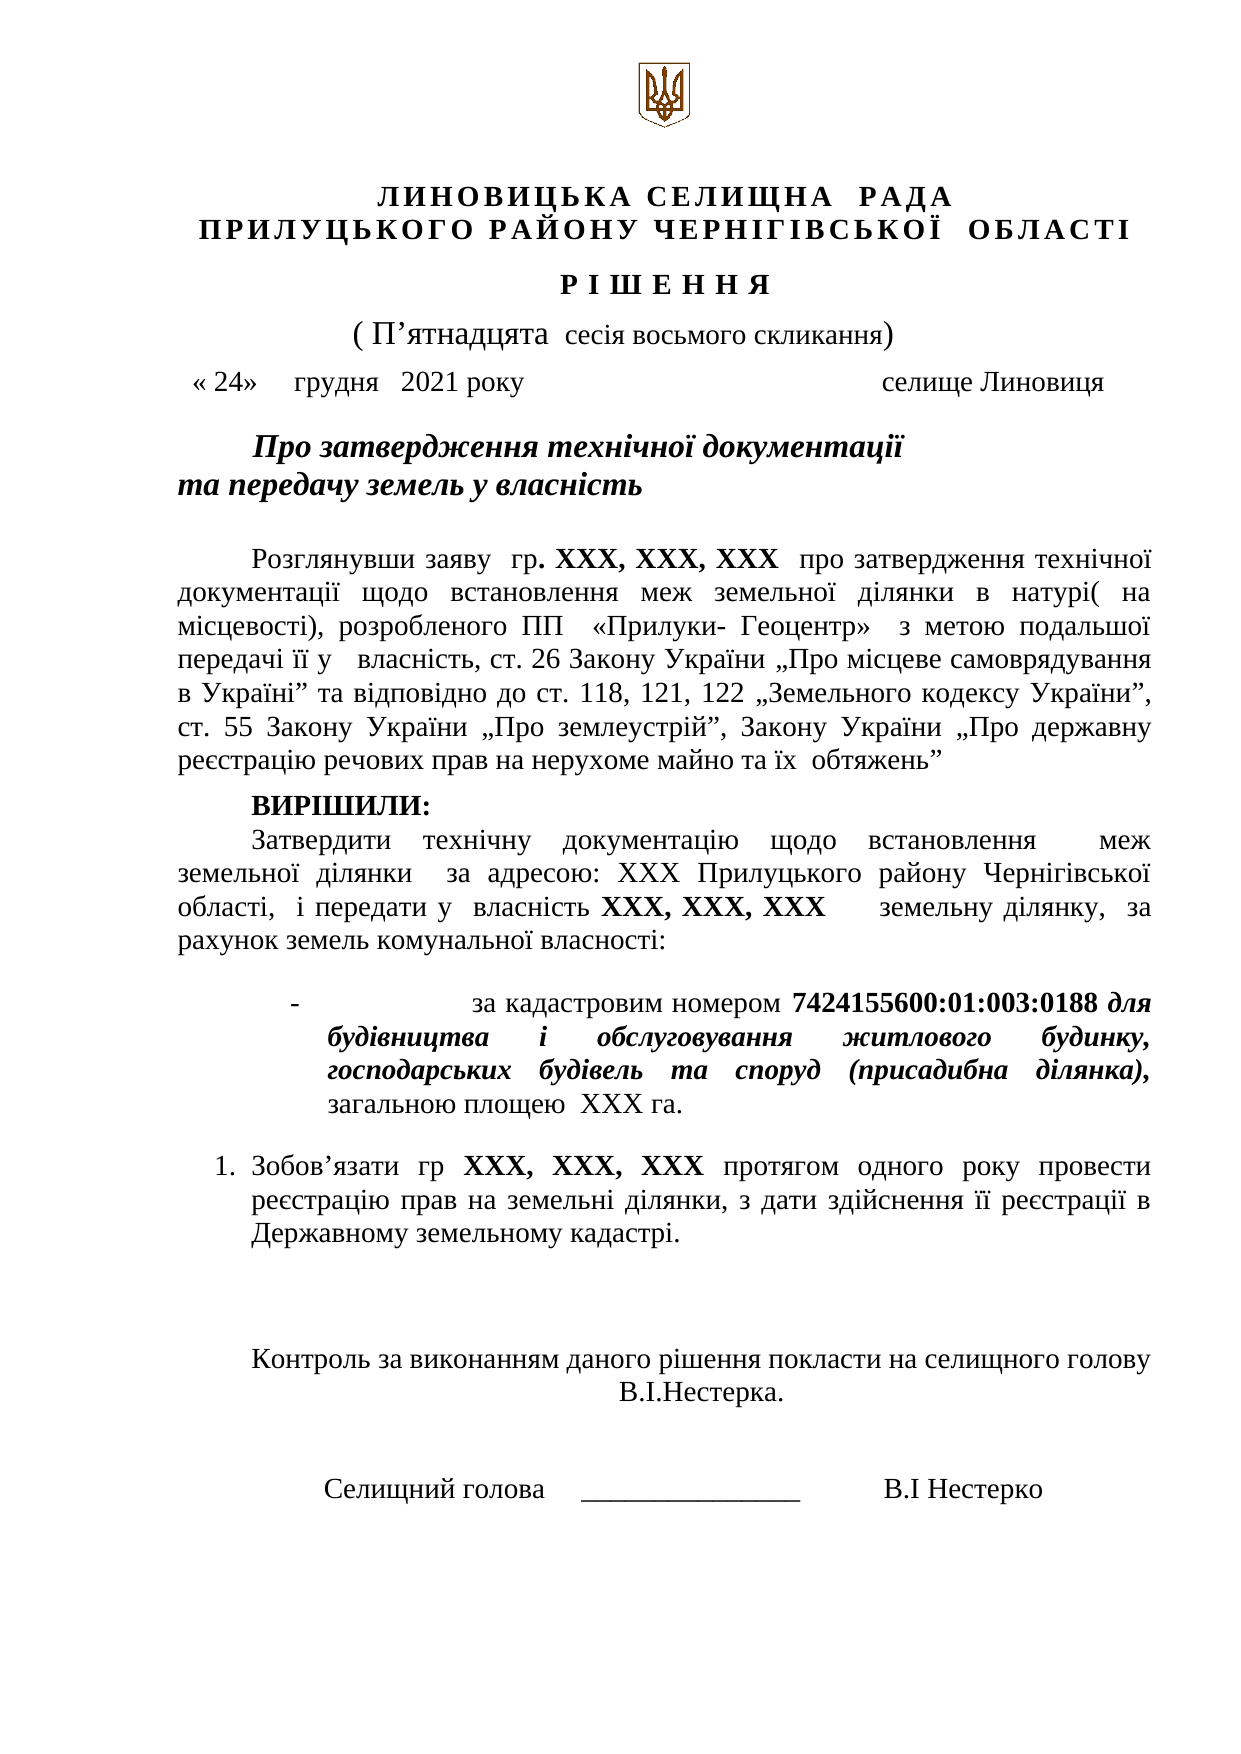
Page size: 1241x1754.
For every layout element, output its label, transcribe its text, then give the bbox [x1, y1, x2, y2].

text ( П’ятнадцята сесія восьмого скликання) [177, 313, 1152, 351]
text Селищний голова _______________ В.І Нестерко [215, 1471, 1152, 1504]
subtitle ЛИНОВИЦЬКА СЕЛИЩНА РАДА [177, 179, 1152, 212]
text та передачу земель у власність [177, 464, 1152, 503]
text Про затвердження технічної документації [177, 426, 1152, 464]
text ВИРІШИЛИ: [177, 788, 1152, 822]
subtitle « 24» грудня 2021 року селище Линовиця [177, 364, 1152, 397]
subtitle РІШЕННЯ [177, 267, 1152, 300]
text Затвердити технічну документацію щодо встановлення меж земельної ділянки за адресою: ХХХ Прилуцького району Чернігівської області, і передати у власність ХХХ, ХХХ, ХХХ земельну ділянку, за рахунок земель комунальної власності: [177, 822, 1152, 956]
text Розглянувши заяву гр. ХХХ, ХХХ, ХХХ про затвердження технічної документації щодо встановлення меж земельної ділянки в натурі( на місцевості), розробленого ПП «Прилуки- Геоцентр» з метою подальшої передачі її у власність, ст. 26 Закону України „Про місцеве самоврядування в Україні” та відповідно до ст. 118, 121, 122 „Земельного кодексу України”, ст. 55 Закону України „Про землеустрій”, Закону України „Про державну реєстрацію речових прав на нерухоме майно та їх обтяжень” [177, 541, 1152, 776]
list за кадастровим номером 7424155600:01:003:0188 для будівництва і обслуговування житлового будинку, господарських будівель та споруд (присадибна ділянка), загальною площею ХХХ га. [290, 985, 1152, 1119]
list Зобов’язати гр ХХХ, ХХХ, ХХХ протягом одного року провести реєстрацію прав на земельні ділянки, з дати здійснення її реєстрації в Державному земельному кадастрі. [214, 1148, 1152, 1249]
subtitle ПРИЛУЦЬКОГО РАЙОНУ ЧЕРНІГІВСЬКОЇ ОБЛАСТІ [177, 212, 1152, 246]
text Контроль за виконанням даного рішення покласти на селищного голову В.І.Нестерка. [251, 1341, 1152, 1408]
picture [633, 58, 695, 131]
